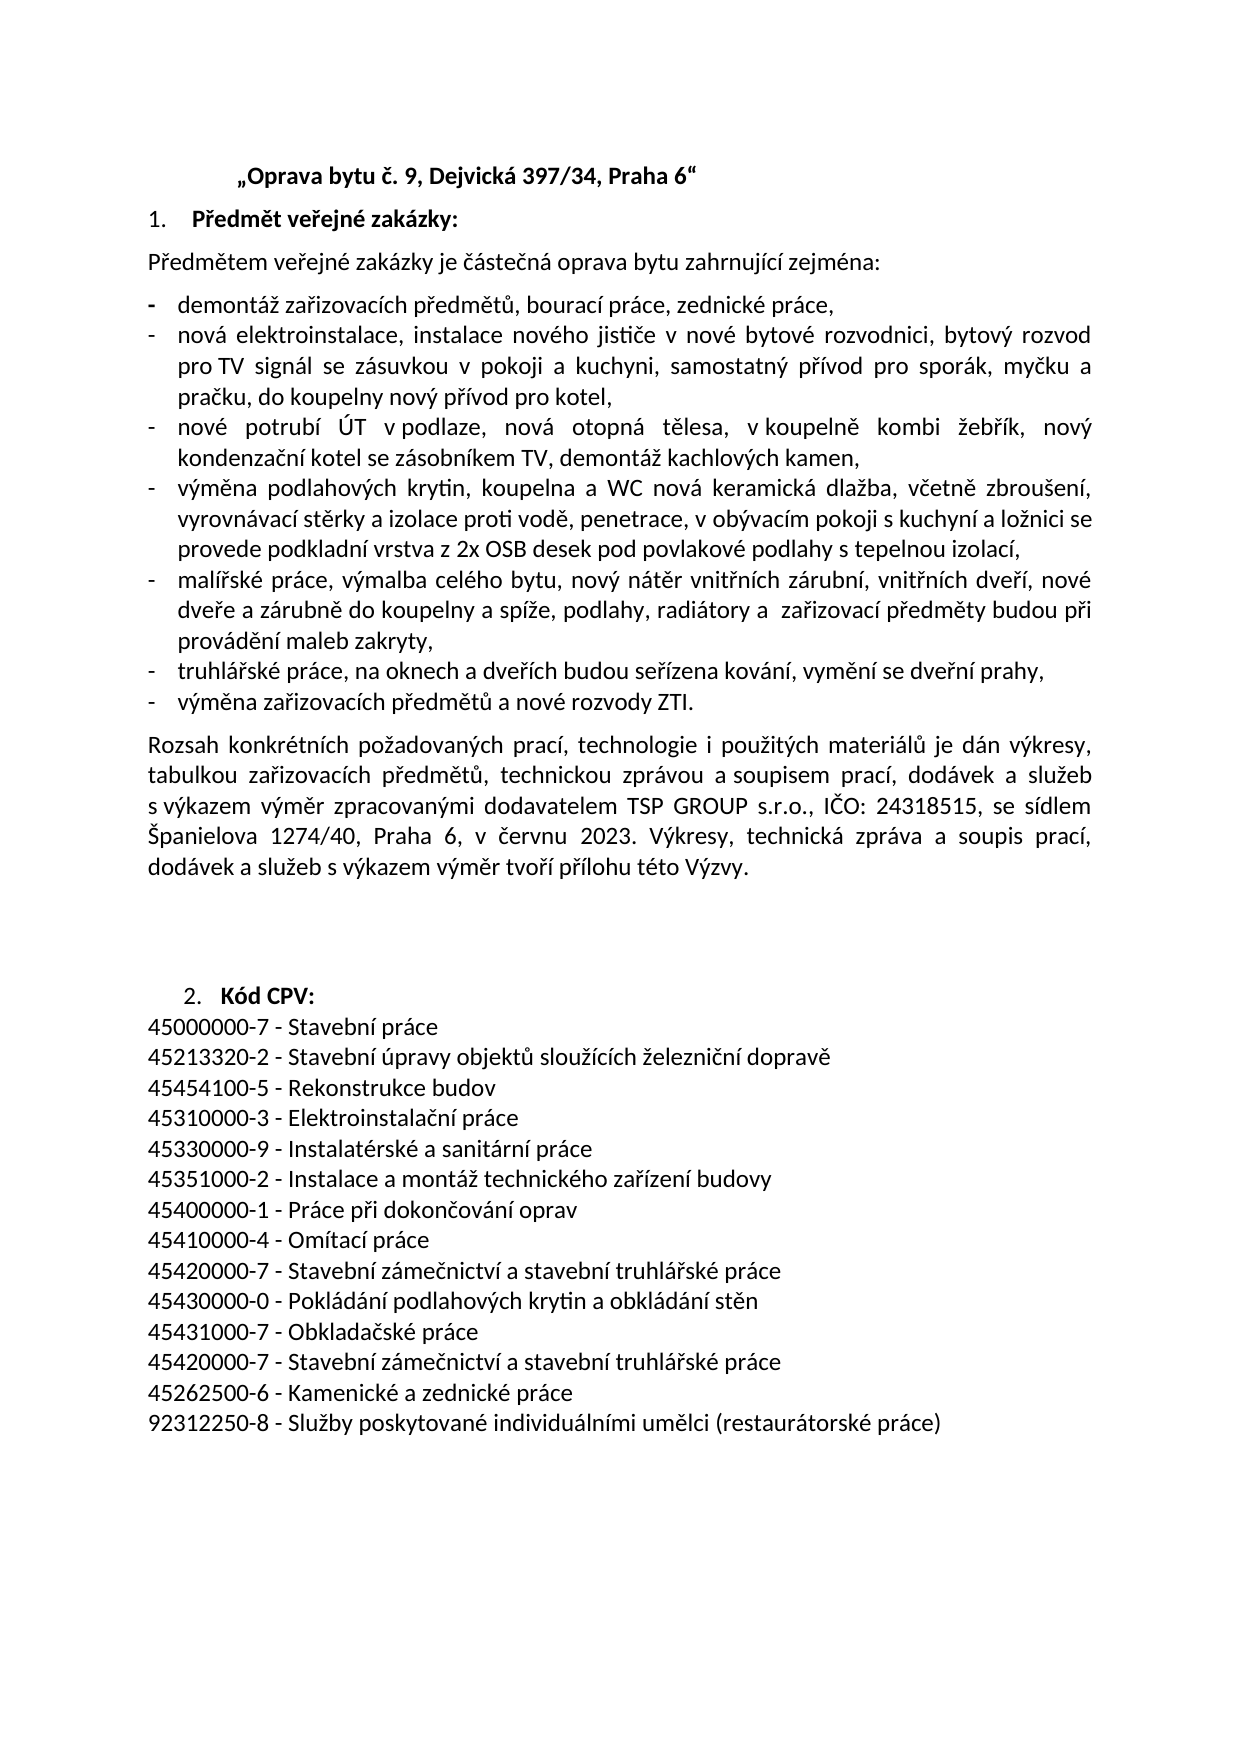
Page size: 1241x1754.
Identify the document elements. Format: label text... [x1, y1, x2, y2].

text 45410000-4 - Omítací práce [148, 1224, 1093, 1255]
text Předmětem veřejné zakázky je částečná oprava bytu zahrnující zejména: [148, 246, 1093, 277]
text Předmět veřejné zakázky: [148, 203, 1033, 234]
text 45351000-2 - Instalace a montáž technického zařízení budovy [148, 1163, 1093, 1194]
text 45213320-2 - Stavební úpravy objektů sloužících železniční dopravě [148, 1041, 1093, 1072]
subtitle nová elektroinstalace, instalace nového jističe v nové bytové rozvodnici, bytový rozvod pro TV signál se zásuvkou v pokoji a kuchyni, samostatný přívod pro sporák, myčku a pračku, do koupelny nový přívod pro kotel, [148, 320, 1093, 411]
text 45454100-5 - Rekonstrukce budov [148, 1072, 1093, 1102]
text 45400000-1 - Práce při dokončování oprav [148, 1194, 1093, 1224]
text 45420000-7 - Stavební zámečnictví a stavební truhlářské práce [148, 1347, 1093, 1377]
subtitle truhlářské práce, na oknech a dveřích budou seřízena kování, vymění se dveřní prahy, [148, 655, 1093, 686]
text 45000000-7 - Stavební práce [148, 1011, 1093, 1041]
text 45430000-0 - Pokládání podlahových krytin a obkládání stěn [148, 1286, 1093, 1316]
text Rozsah konkrétních požadovaných prací, technologie i použitých materiálů je dán výkresy, tabulkou zařizovacích předmětů, technickou zprávou a soupisem prací, dodávek a služeb s výkazem výměr zpracovanými dodavatelem TSP GROUP s.r.o., IČO: 24318515, se sídlem Španielova 1274/40, Praha 6, v červnu 2023. Výkresy, technická zpráva a soupis prací, dodávek a služeb s výkazem výměr tvoří přílohu této Výzvy. [148, 729, 1092, 882]
text 45420000-7 - Stavební zámečnictví a stavební truhlářské práce [148, 1255, 1093, 1286]
subtitle nové potrubí ÚT v podlaze, nová otopná tělesa, v koupelně kombi žebřík, nový kondenzační kotel se zásobníkem TV, demontáž kachlových kamen, [148, 411, 1093, 472]
list „Oprava bytu č. 9, Dejvická 397/34, Praha 6“ [236, 160, 1033, 191]
text 45431000-7 - Obkladačské práce [148, 1316, 1093, 1347]
subtitle výměna podlahových krytin, koupelna a WC nová keramická dlažba, včetně zbroušení, vyrovnávací stěrky a izolace proti vodě, penetrace, v obývacím pokoji s kuchyní a ložnici se provede podkladní vrstva z 2x OSB desek pod povlakové podlahy s tepelnou izolací, [148, 472, 1093, 564]
text 45330000-9 - Instalatérské a sanitární práce [148, 1133, 1093, 1163]
text 45310000-3 - Elektroinstalační práce [148, 1102, 1093, 1133]
list demontáž zařizovacích předmětů, bourací práce, zednické práce, [148, 289, 1093, 320]
subtitle výměna zařizovacích předmětů a nové rozvody ZTI. [148, 686, 1093, 716]
text 92312250-8 - Služby poskytované individuálními umělci (restaurátorské práce) [148, 1408, 1093, 1438]
text 45262500-6 - Kamenické a zednické práce [148, 1377, 1093, 1408]
subtitle malířské práce, výmalba celého bytu, nový nátěr vnitřních zárubní, vnitřních dveří, nové dveře a zárubně do koupelny a spíže, podlahy, radiátory a zařizovací předměty budou při provádění maleb zakryty, [148, 564, 1093, 655]
text Kód CPV: [183, 980, 1093, 1011]
